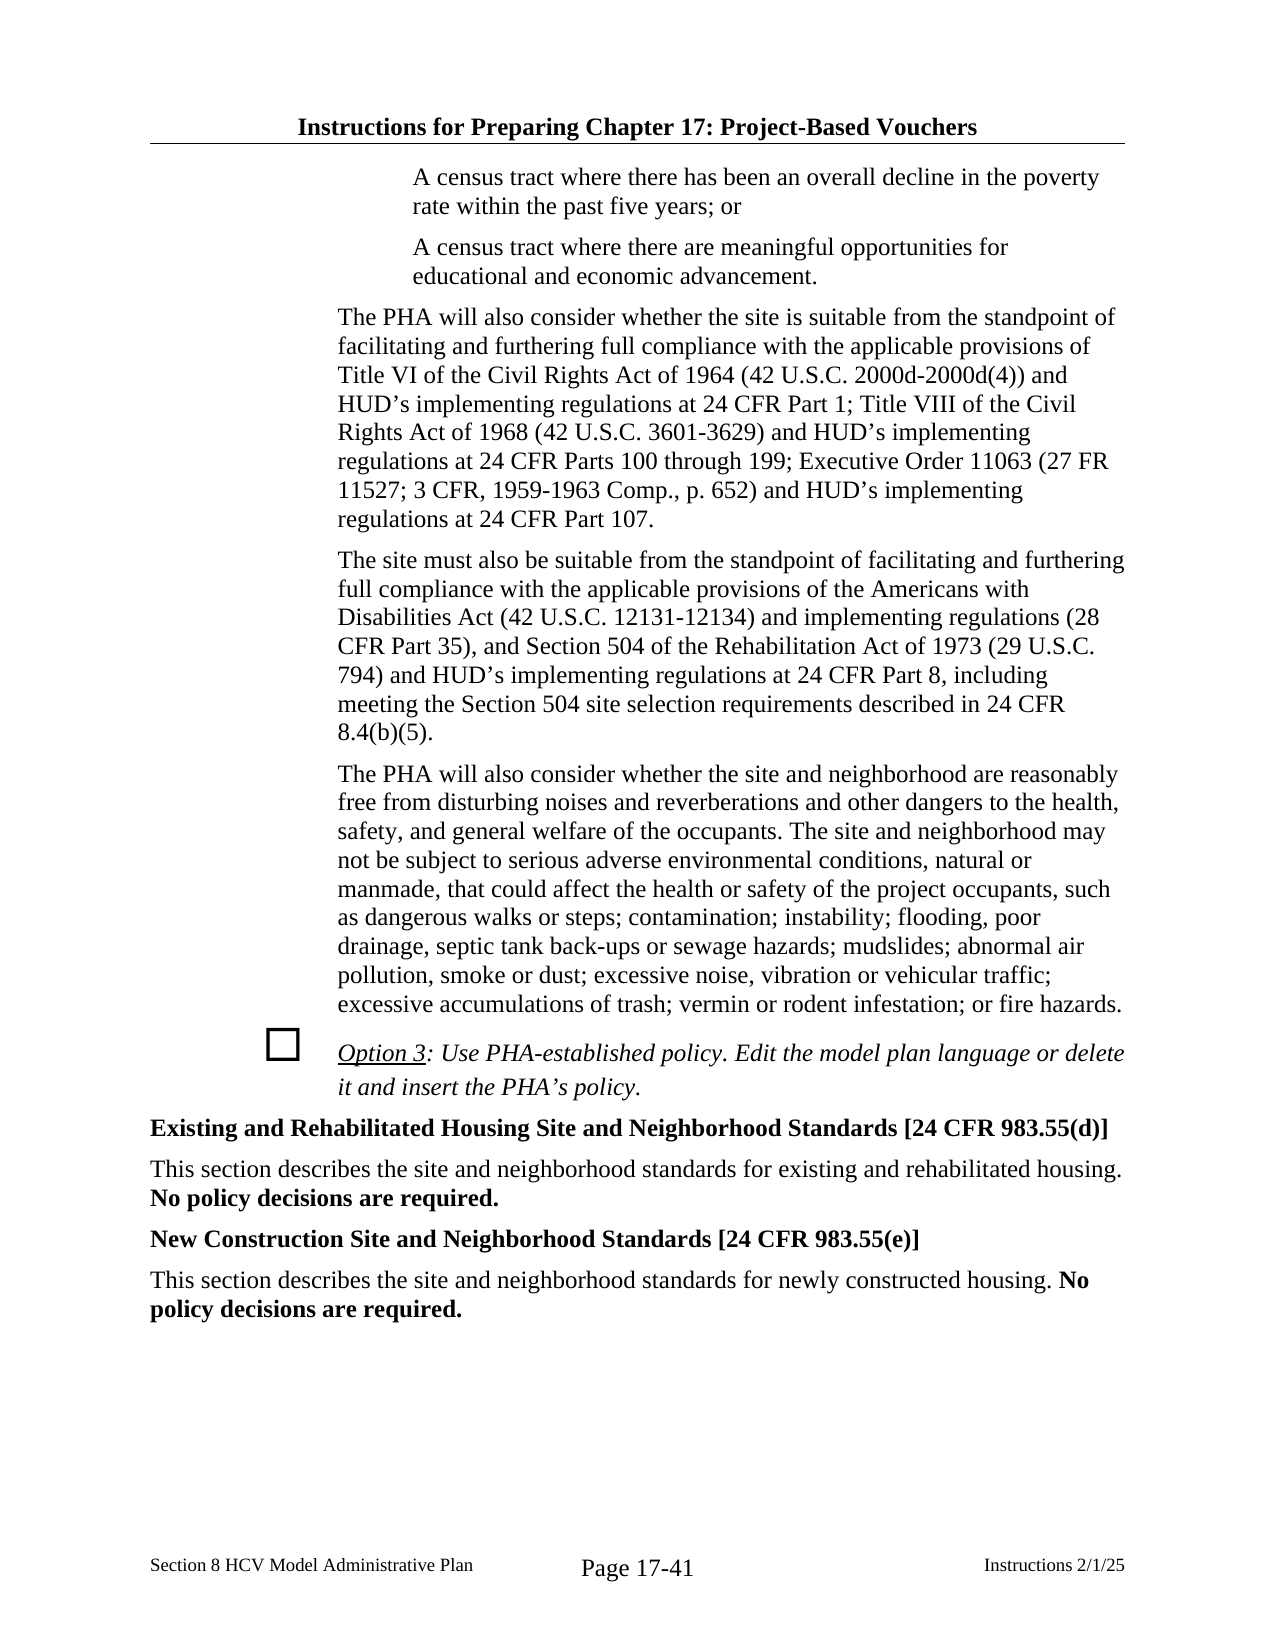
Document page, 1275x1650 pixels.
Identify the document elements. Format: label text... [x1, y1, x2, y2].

text This section describes the site and neighborhood standards for existing and rehabilitated housing. No policy decisions are required. [150, 1154, 1125, 1212]
text A census tract where there has been an overall decline in the poverty rate within the past five years; or [412, 162, 1125, 220]
text New Construction Site and Neighborhood Standards [24 CFR 983.55(e)] [150, 1224, 1125, 1253]
text This section describes the site and neighborhood standards for newly constructed housing. No policy decisions are required. [150, 1265, 1125, 1323]
text A census tract where there are meaningful opportunities for educational and economic advancement. [412, 232, 1125, 290]
text The PHA will also consider whether the site is suitable from the standpoint of facilitating and furthering full compliance with the applicable provisions of Title VI of the Civil Rights Act of 1964 (42 U.S.C. 2000d-2000d(4)) and HUD’s implementing regulations at 24 CFR Part 1; Title VIII of the Civil Rights Act of 1968 (42 U.S.C. 3601-3629) and HUD’s implementing regulations at 24 CFR Parts 100 through 199; Executive Order 11063 (27 FR 11527; 3 CFR, 1959-1963 Comp., p. 652) and HUD’s implementing regulations at 24 CFR Part 107. [337, 302, 1125, 532]
text The site must also be suitable from the standpoint of facilitating and furthering full compliance with the applicable provisions of the Americans with Disabilities Act (42 U.S.C. 12131-12134) and implementing regulations (28 CFR Part 35), and Section 504 of the Rehabilitation Act of 1973 (29 U.S.C. 794) and HUD’s implementing regulations at 24 CFR Part 8, including meeting the Section 504 site selection requirements described in 24 CFR 8.4(b)(5). [337, 545, 1125, 746]
text Existing and Rehabilitated Housing Site and Neighborhood Standards [24 CFR 983.55(d)] [150, 1113, 1125, 1142]
text The PHA will also consider whether the site and neighborhood are reasonably free from disturbing noises and reverberations and other dangers to the health, safety, and general welfare of the occupants. The site and neighborhood may not be subject to serious adverse environmental conditions, natural or manmade, that could affect the health or safety of the project occupants, such as dangerous walks or steps; contamination; instability; flooding, poor drainage, septic tank back-ups or sewage hazards; mudslides; abnormal air pollution, smoke or dust; excessive noise, vibration or vehicular traffic; excessive accumulations of trash; vermin or rodent infestation; or fire hazards. [337, 759, 1125, 1017]
text Option 3: Use PHA-established policy. Edit the model plan language or delete it and insert the PHA’s policy. [262, 1030, 1125, 1100]
